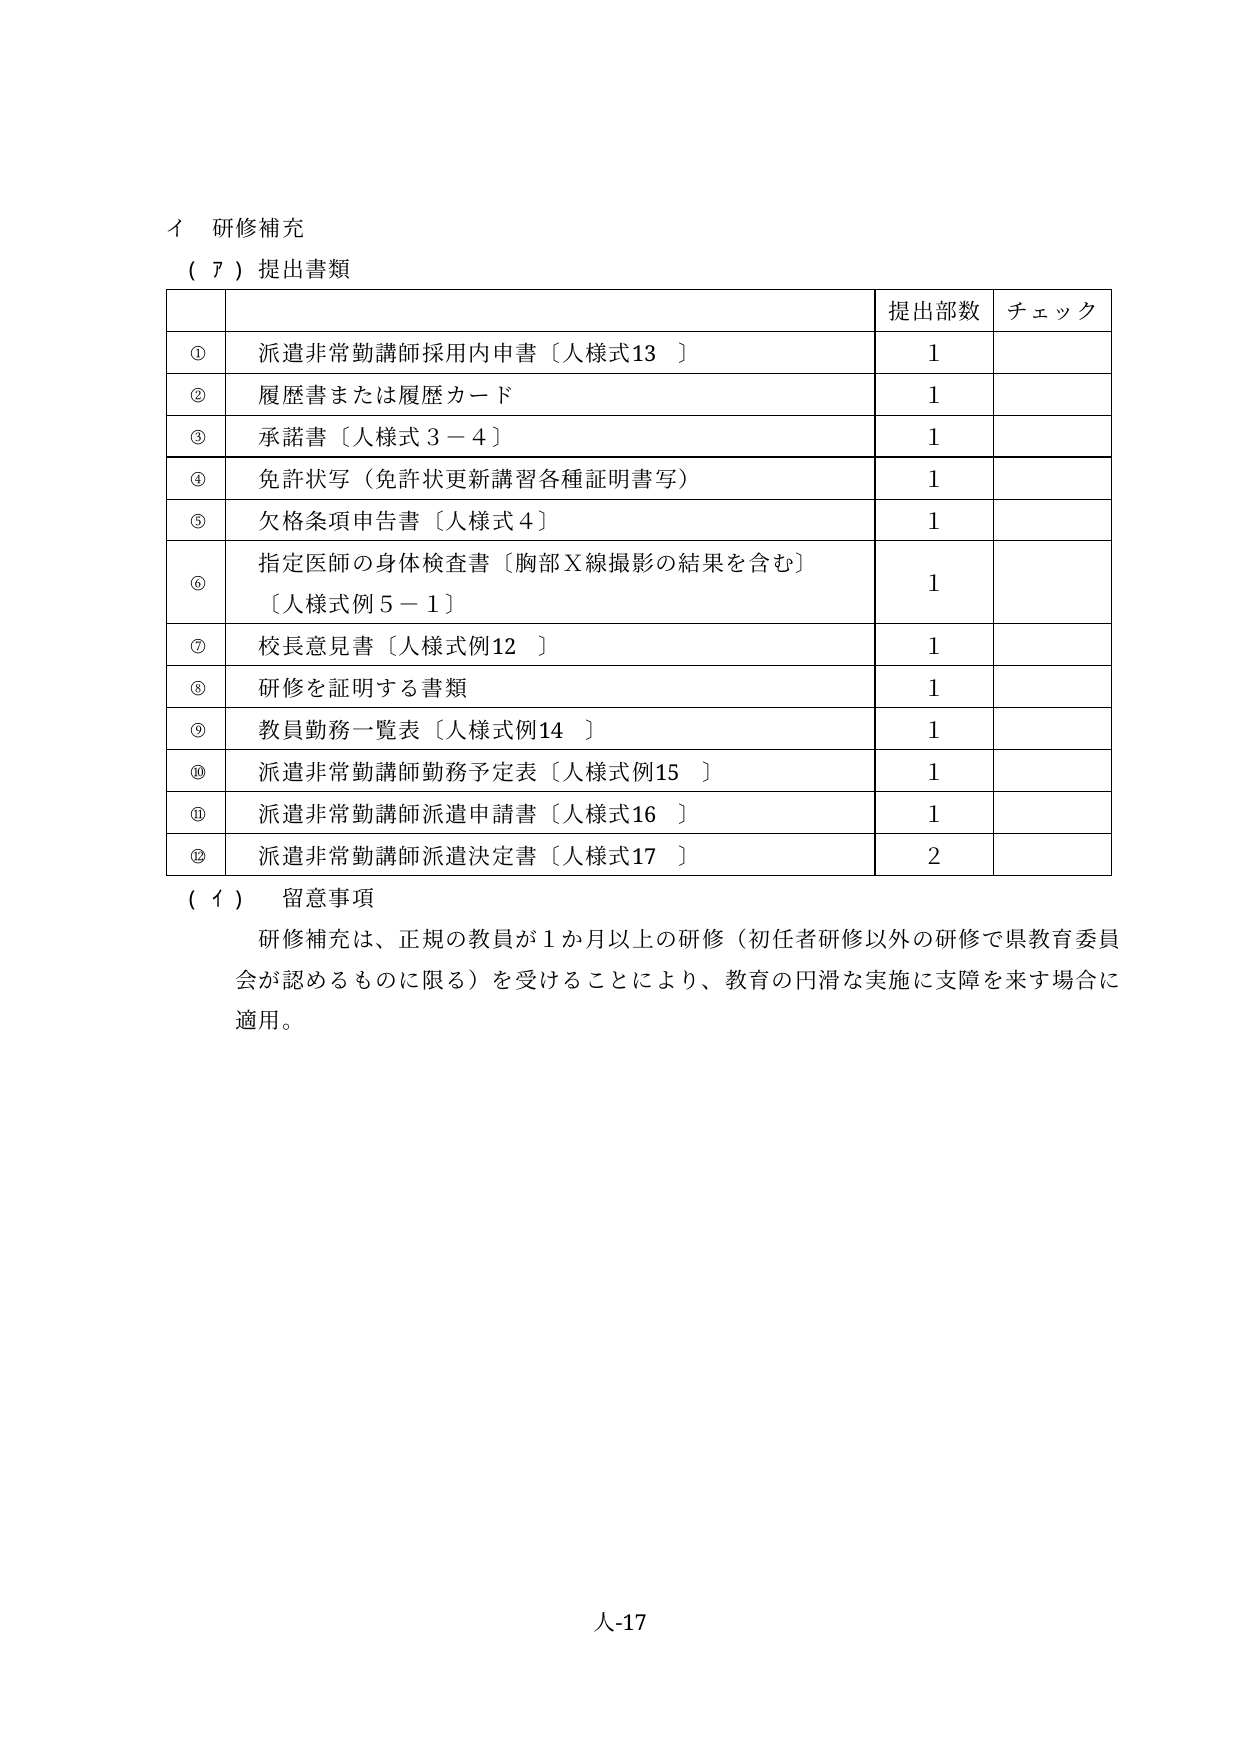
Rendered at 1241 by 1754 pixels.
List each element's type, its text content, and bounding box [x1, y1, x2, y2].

table_header [167, 290, 225, 331]
table_cell [994, 792, 1111, 833]
table_cell [994, 374, 1111, 414]
table_header [226, 290, 874, 331]
table_cell ④ [167, 458, 225, 498]
table_cell ⑫ [167, 834, 225, 875]
table_cell 派遣非常勤講師派遣決定書〔人様式17〕 [226, 834, 874, 875]
table_cell ⑧ [167, 666, 225, 707]
table_cell 派遣非常勤講師採用内申書〔人様式13〕 [226, 332, 874, 372]
table_cell １ [876, 666, 993, 707]
table_cell [994, 541, 1111, 623]
table_cell ① [167, 332, 225, 372]
table_cell ２ [876, 834, 993, 875]
table_cell 欠格条項申告書〔人様式４〕 [226, 500, 874, 540]
text (ｲ) 留意事項 [118, 876, 1122, 917]
table_cell １ [876, 416, 993, 456]
table_cell [994, 416, 1111, 456]
table_cell １ [876, 750, 993, 791]
table_cell [994, 458, 1111, 498]
table_cell ⑨ [167, 708, 225, 749]
table_cell 承諾書〔人様式３－４〕 [226, 416, 874, 456]
table_cell ③ [167, 416, 225, 456]
table_cell [994, 750, 1111, 791]
table_cell [994, 708, 1111, 749]
table_cell １ [876, 708, 993, 749]
table_cell 教員勤務一覧表〔人様式例14〕 [226, 708, 874, 749]
table_cell ⑤ [167, 500, 225, 540]
table_header チェック [994, 290, 1111, 331]
table_cell １ [876, 500, 993, 540]
table_cell [994, 624, 1111, 665]
table_cell ⑪ [167, 792, 225, 833]
table_cell １ [876, 624, 993, 665]
table_cell １ [876, 458, 993, 498]
table_cell [994, 332, 1111, 372]
table_header 提出部数 [876, 290, 993, 331]
text イ 研修補充 [118, 207, 1122, 248]
table_cell １ [876, 792, 993, 833]
table_cell ⑦ [167, 624, 225, 665]
table_cell 免許状写（免許状更新講習各種証明書写） [226, 458, 874, 498]
text (ｱ) 提出書類 [118, 248, 1122, 288]
table_cell 指定医師の身体検査書〔胸部Ｘ線撮影の結果を含む〕 〔人様式例５－１〕 [226, 541, 874, 623]
table_cell １ [876, 541, 993, 623]
table_cell 研修を証明する書類 [226, 666, 874, 707]
table_cell 派遣非常勤講師派遣申請書〔人様式16〕 [226, 792, 874, 833]
table_cell ⑥ [167, 541, 225, 623]
table_cell [994, 500, 1111, 540]
table_cell 履歴書または履歴カード [226, 374, 874, 414]
text 研修補充は、正規の教員が１か月以上の研修（初任者研修以外の研修で県教育委員会が認めるものに限る）を受けることにより、教育の円滑な実施に支障を来す場合に適用。 [212, 917, 1122, 1040]
table_cell ⑩ [167, 750, 225, 791]
table_cell ② [167, 374, 225, 414]
table_cell １ [876, 374, 993, 414]
table_cell １ [876, 332, 993, 372]
table_cell [994, 834, 1111, 875]
table_cell 派遣非常勤講師勤務予定表〔人様式例15〕 [226, 750, 874, 791]
table_cell 校長意見書〔人様式例12〕 [226, 624, 874, 665]
table_cell [994, 666, 1111, 707]
